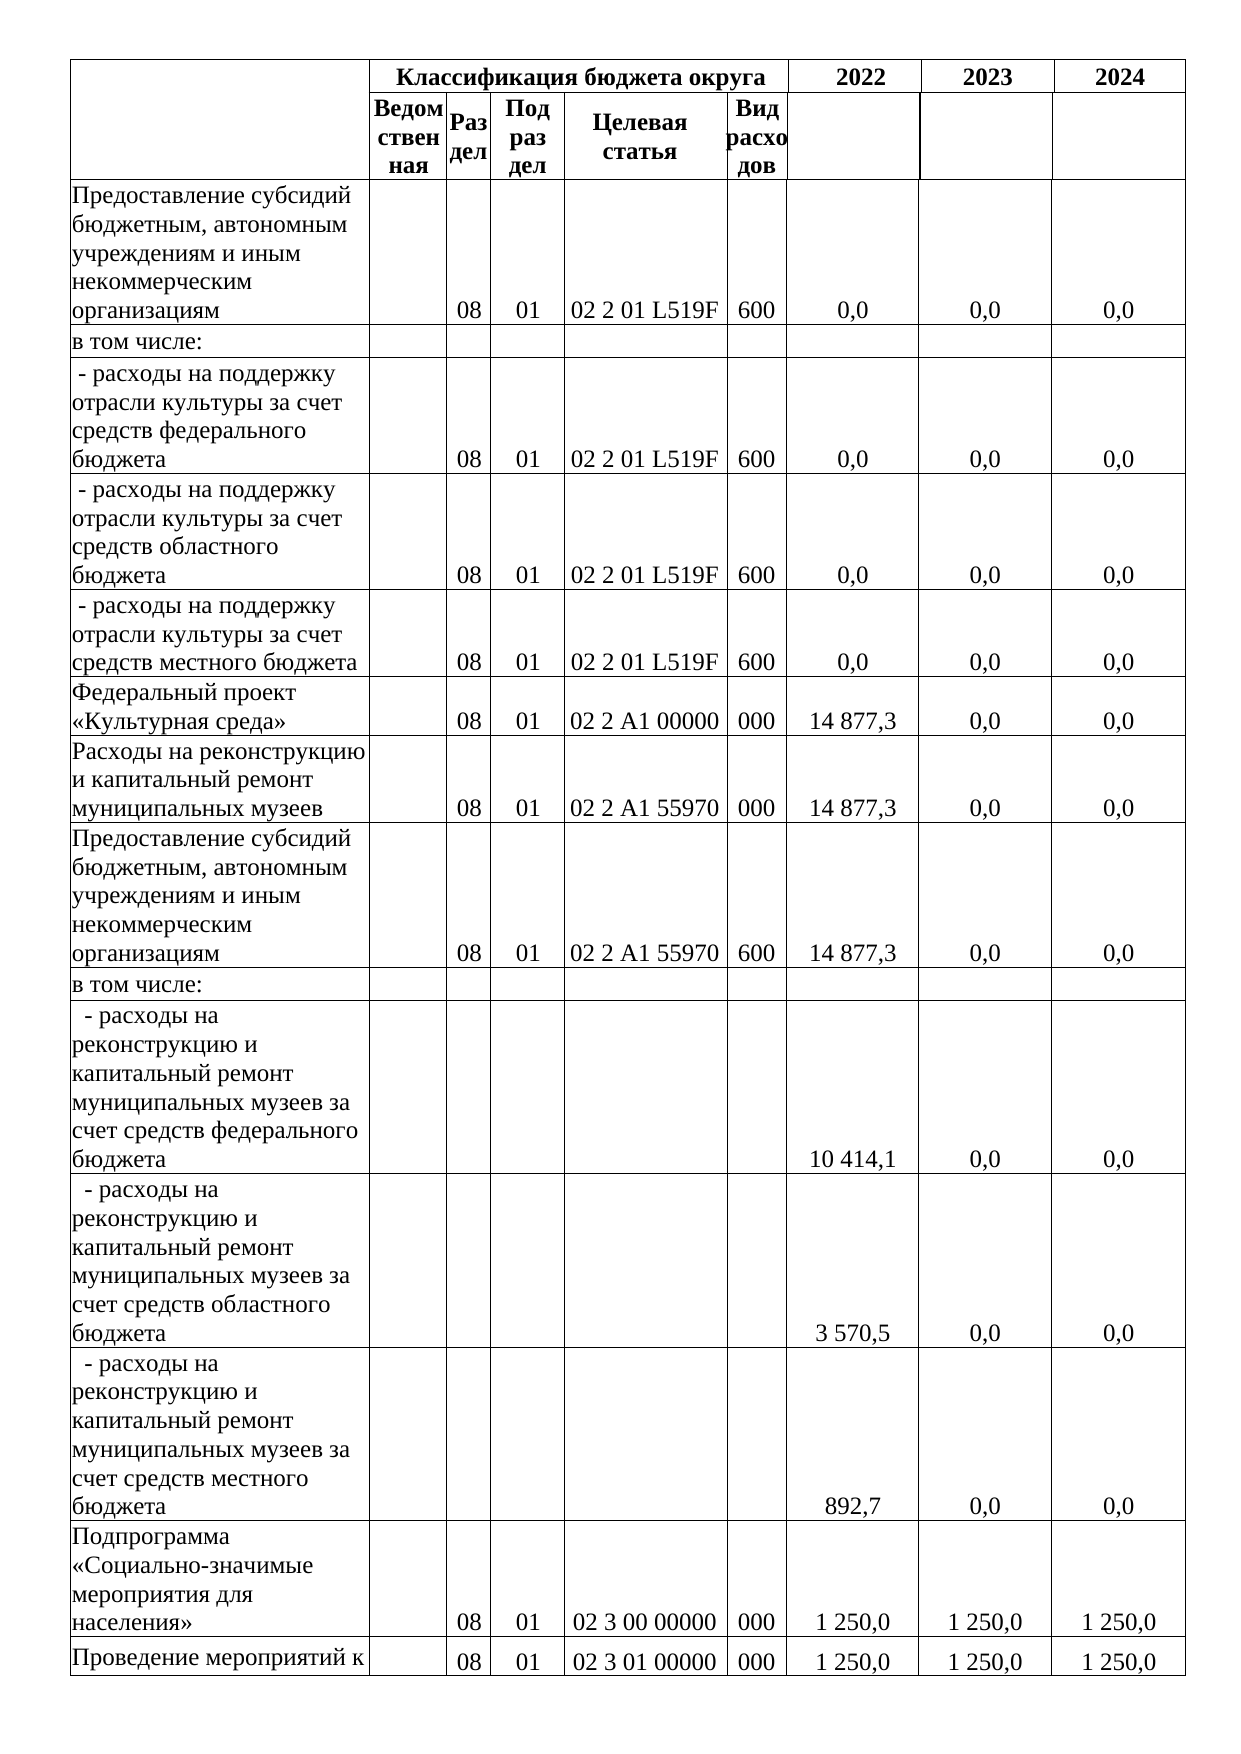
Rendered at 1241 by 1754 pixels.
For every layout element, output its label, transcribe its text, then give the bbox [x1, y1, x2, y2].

table_cell [370, 1001, 446, 1173]
table_header [71, 60, 369, 179]
table_cell [447, 325, 490, 357]
table_cell 01 [491, 1637, 564, 1675]
table_cell 892,7 [787, 1348, 918, 1520]
table_cell [370, 968, 446, 999]
table_header 2023 [922, 60, 1054, 92]
table_cell [370, 736, 446, 822]
table_cell 0,0 [919, 1174, 1051, 1347]
table_cell - расходы на реконструкцию и капитальный ремонт муниципальных музеев за счет средств федерального бюджета [71, 1001, 369, 1173]
table_cell 0,0 [919, 677, 1051, 735]
table_cell 0,0 [1052, 823, 1185, 967]
table_cell 0,0 [1052, 1001, 1185, 1173]
table_cell 0,0 [919, 1348, 1051, 1520]
table_cell 0,0 [919, 474, 1051, 589]
table_cell [1052, 325, 1185, 357]
table_cell 0,0 [787, 180, 918, 324]
table_cell [370, 1521, 446, 1636]
table_cell Предоставление субсидий бюджетным, автономным учреждениям и иным некоммерческим организациям [71, 180, 369, 324]
table_cell Раз дел [447, 93, 490, 179]
table_cell [370, 1637, 446, 1675]
table_cell [728, 1348, 786, 1520]
table_cell 0,0 [1052, 736, 1185, 822]
table_cell [565, 968, 727, 999]
table_cell [370, 1174, 446, 1347]
table_cell 08 [447, 736, 490, 822]
table_cell 000 [728, 677, 786, 735]
table_cell [565, 1174, 727, 1347]
table_cell 08 [447, 180, 490, 324]
table_cell 000 [728, 1637, 786, 1675]
table_cell 02 2 А1 00000 [565, 677, 727, 735]
table_cell [728, 968, 786, 999]
table_cell [565, 1348, 727, 1520]
table_cell - расходы на реконструкцию и капитальный ремонт муниципальных музеев за счет средств областного бюджета [71, 1174, 369, 1347]
table_cell 02 2 А1 55970 [565, 736, 727, 822]
table_cell 01 [491, 1521, 564, 1636]
table_cell 1 250,0 [919, 1521, 1051, 1636]
table_cell 08 [447, 590, 490, 676]
table_cell Целевая статья [565, 93, 727, 179]
table_cell 0,0 [919, 823, 1051, 967]
table_cell [370, 1348, 446, 1520]
table_cell [919, 968, 1051, 999]
table_cell 01 [491, 474, 564, 589]
table_cell 01 [491, 823, 564, 967]
table_cell 08 [447, 1521, 490, 1636]
table_cell 0,0 [1052, 358, 1185, 473]
table_cell 02 3 00 00000 [565, 1521, 727, 1636]
table_cell 0,0 [919, 1001, 1051, 1173]
table_cell [491, 1001, 564, 1173]
table_cell 0,0 [919, 590, 1051, 676]
table_cell [788, 93, 919, 179]
table_cell 01 [491, 590, 564, 676]
table_cell 02 3 01 00000 [565, 1637, 727, 1675]
table_cell 02 2 01 L519F [565, 590, 727, 676]
table_cell [921, 93, 1052, 179]
table_cell 08 [447, 358, 490, 473]
table_cell - расходы на реконструкцию и капитальный ремонт муниципальных музеев за счет средств местного бюджета [71, 1348, 369, 1520]
table_cell [370, 325, 446, 357]
table_cell [1053, 93, 1185, 179]
table_cell 0,0 [919, 736, 1051, 822]
table_cell 08 [447, 1637, 490, 1675]
table_cell [370, 180, 446, 324]
table_cell 0,0 [1052, 677, 1185, 735]
table_cell Подпрограмма «Социально-значимые мероприятия для населения» [71, 1521, 369, 1636]
table_header Классификация бюджета округа [370, 60, 788, 92]
table_cell 000 [728, 736, 786, 822]
table_cell 14 877,3 [787, 823, 918, 967]
table_cell - расходы на поддержку отрасли культуры за счет средств местного бюджета [71, 590, 369, 676]
table_cell - расходы на поддержку отрасли культуры за счет средств областного бюджета [71, 474, 369, 589]
table_cell в том числе: [71, 325, 369, 357]
table_cell Предоставление субсидий бюджетным, автономным учреждениям и иным некоммерческим организациям [71, 823, 369, 967]
table_cell 1 250,0 [919, 1637, 1051, 1675]
table_cell 0,0 [787, 590, 918, 676]
table_cell 0,0 [919, 180, 1051, 324]
table_cell 0,0 [1052, 590, 1185, 676]
table_cell [491, 1348, 564, 1520]
table_cell 0,0 [1052, 180, 1185, 324]
table_cell [787, 325, 918, 357]
table_cell [370, 358, 446, 473]
table_cell [1052, 968, 1185, 999]
table_cell [370, 677, 446, 735]
table_cell [728, 1001, 786, 1173]
table_cell 01 [491, 358, 564, 473]
table_cell [491, 325, 564, 357]
table_cell [447, 968, 490, 999]
table_cell 1 250,0 [1052, 1521, 1185, 1636]
table_cell 0,0 [787, 358, 918, 473]
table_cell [71, 1637, 369, 1675]
table_cell Ведом ствен ная [370, 93, 446, 179]
table_cell 02 2 01 L519F [565, 180, 727, 324]
table_cell 0,0 [787, 474, 918, 589]
table_cell 02 2 01 L519F [565, 358, 727, 473]
table_cell 08 [447, 474, 490, 589]
table_cell - расходы на поддержку отрасли культуры за счет средств федерального бюджета [71, 358, 369, 473]
table_cell [919, 325, 1051, 357]
table_cell [370, 474, 446, 589]
table_cell Под раз дел [491, 93, 564, 179]
table_cell 10 414,1 [787, 1001, 918, 1173]
table_cell Вид расхо дов [728, 93, 787, 179]
table_cell [728, 1174, 786, 1347]
table_cell 0,0 [1052, 1348, 1185, 1520]
table_cell 08 [447, 823, 490, 967]
table_cell 14 877,3 [787, 736, 918, 822]
table_cell [787, 968, 918, 999]
table_cell 600 [728, 474, 786, 589]
table_cell [447, 1001, 490, 1173]
table_cell [447, 1174, 490, 1347]
table_header 2024 [1055, 60, 1185, 92]
table_cell 01 [491, 677, 564, 735]
table_cell 08 [447, 677, 490, 735]
table_cell в том числе: [71, 968, 369, 999]
table_cell [447, 1348, 490, 1520]
table_cell 600 [728, 823, 786, 967]
table_cell [370, 823, 446, 967]
table_cell 600 [728, 358, 786, 473]
table_cell 02 2 01 L519F [565, 474, 727, 589]
table_cell 01 [491, 180, 564, 324]
table_cell [491, 1174, 564, 1347]
table_cell 1 250,0 [1052, 1637, 1185, 1675]
table_cell 1 250,0 [787, 1521, 918, 1636]
table_cell 0,0 [1052, 474, 1185, 589]
table_cell 000 [728, 1521, 786, 1636]
table_cell Расходы на реконструкцию и капитальный ремонт муниципальных музеев [71, 736, 369, 822]
table_cell [491, 968, 564, 999]
table_cell Федеральный проект «Культурная среда» [71, 677, 369, 735]
table_header 2022 [789, 60, 921, 92]
table_cell 02 2 А1 55970 [565, 823, 727, 967]
table_cell 0,0 [1052, 1174, 1185, 1347]
table_cell [565, 1001, 727, 1173]
table_cell [370, 590, 446, 676]
table_cell 1 250,0 [787, 1637, 918, 1675]
table_cell [728, 325, 786, 357]
table_cell [565, 325, 727, 357]
table_cell 600 [728, 590, 786, 676]
table_cell 0,0 [919, 358, 1051, 473]
table_cell 01 [491, 736, 564, 822]
table_cell 3 570,5 [787, 1174, 918, 1347]
table_cell 600 [728, 180, 786, 324]
table_cell 14 877,3 [787, 677, 918, 735]
